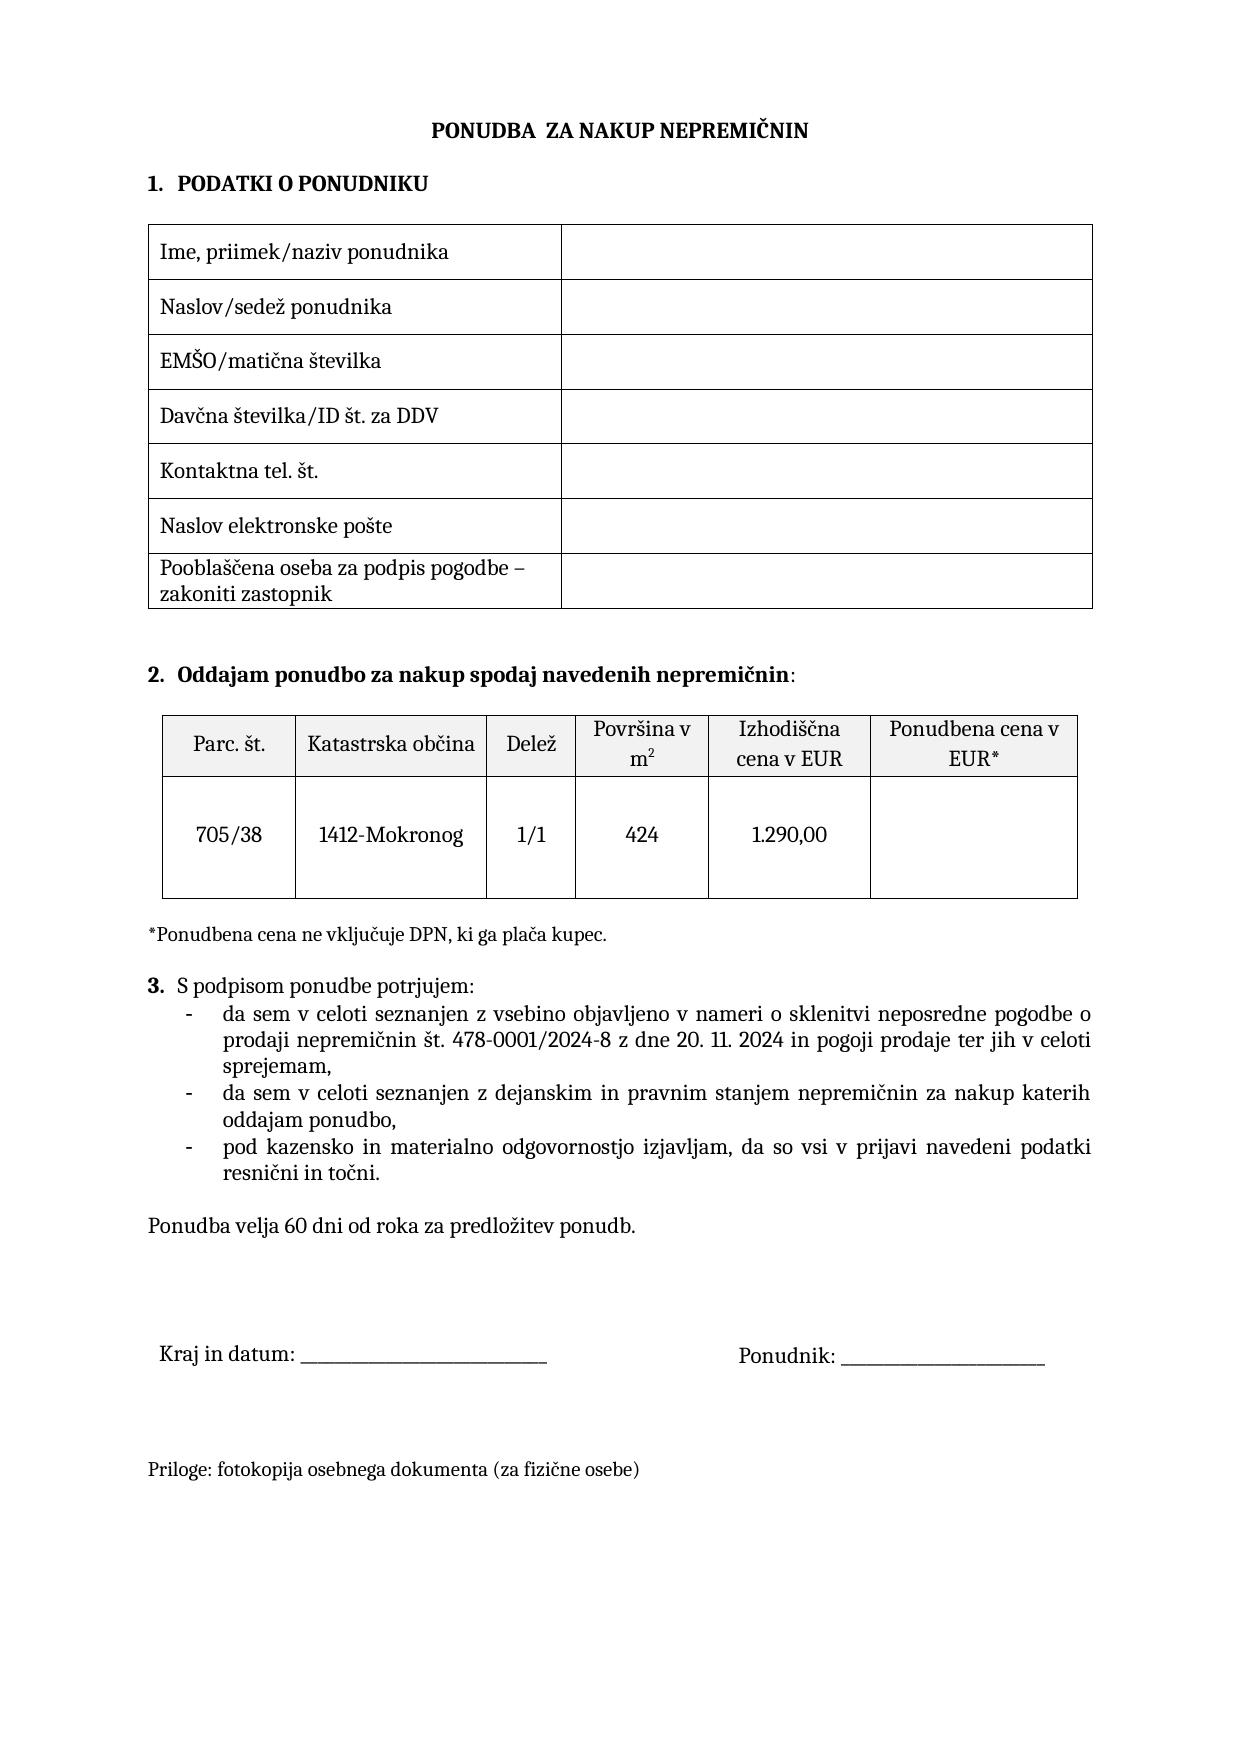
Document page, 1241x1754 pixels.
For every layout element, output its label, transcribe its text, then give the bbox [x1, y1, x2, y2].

table_cell 705/38 [163, 777, 295, 898]
table_cell Davčna številka/ID št. za DDV [149, 390, 561, 443]
table_header Ponudbena cena v EUR* [871, 716, 1077, 776]
table_cell [562, 280, 1092, 333]
list PODATKI O PONUDNIKU [148, 171, 1092, 197]
table_cell Naslov elektronske pošte [149, 499, 561, 553]
list da sem v celoti seznanjen z dejanskim in pravnim stanjem nepremičnin za nakup katerih oddajam ponudbo, [185, 1079, 1092, 1133]
table_cell [562, 499, 1092, 553]
table_cell [562, 390, 1092, 443]
table_header Površina v m2 [576, 716, 708, 776]
table_header Delež [487, 716, 575, 776]
table_cell [871, 777, 1077, 898]
text Ponudba velja 60 dni od roka za predložitev ponudb. [148, 1213, 1092, 1239]
text Priloge: fotokopija osebnega dokumenta (za fizične osebe) [148, 1458, 1092, 1482]
table_cell Pooblaščena oseba za podpis pogodbe – zakoniti zastopnik [149, 554, 561, 608]
table_cell Kontaktna tel. št. [149, 444, 561, 498]
table_cell [562, 335, 1092, 388]
table_cell 424 [576, 777, 708, 898]
table_header Izhodiščna cena v EUR [709, 716, 870, 776]
table_header Katastrska občina [296, 716, 486, 776]
table_cell 1/1 [487, 777, 575, 898]
table_header Parc. št. [163, 716, 295, 776]
table_header Ime, priimek/naziv ponudnika [149, 225, 561, 279]
list Oddajam ponudbo za nakup spodaj navedenih nepremičnin: [148, 662, 1092, 688]
list S podpisom ponudbe potrjujem: [148, 973, 1092, 999]
table_cell Naslov/sedež ponudnika [149, 280, 561, 333]
text PONUDBA ZA NAKUP NEPREMIČNIN [148, 118, 1092, 144]
table_cell [562, 444, 1092, 498]
table_cell [562, 554, 1092, 608]
table_header Kraj in datum: _____________________________ [148, 1315, 602, 1386]
table_header [562, 225, 1092, 279]
list da sem v celoti seznanjen z vsebino objavljeno v nameri o sklenitvi neposredne pogodbe o prodaji nepremičnin št. 478-0001/2024-8 z dne 20. 11. 2024 in pogoji prodaje ter jih v celoti sprejemam, [185, 999, 1092, 1079]
table_cell 1412-Mokronog [296, 777, 486, 898]
table_cell 1.290,00 [709, 777, 870, 898]
table_cell EMŠO/matična številka [149, 335, 561, 388]
table_header Ponudnik: ________________________ [602, 1315, 1056, 1386]
list pod kazensko in materialno odgovornostjo izjavljam, da so vsi v prijavi navedeni podatki resnični in točni. [185, 1133, 1092, 1186]
text *Ponudbena cena ne vključuje DPN, ki ga plača kupec. [148, 923, 1092, 947]
